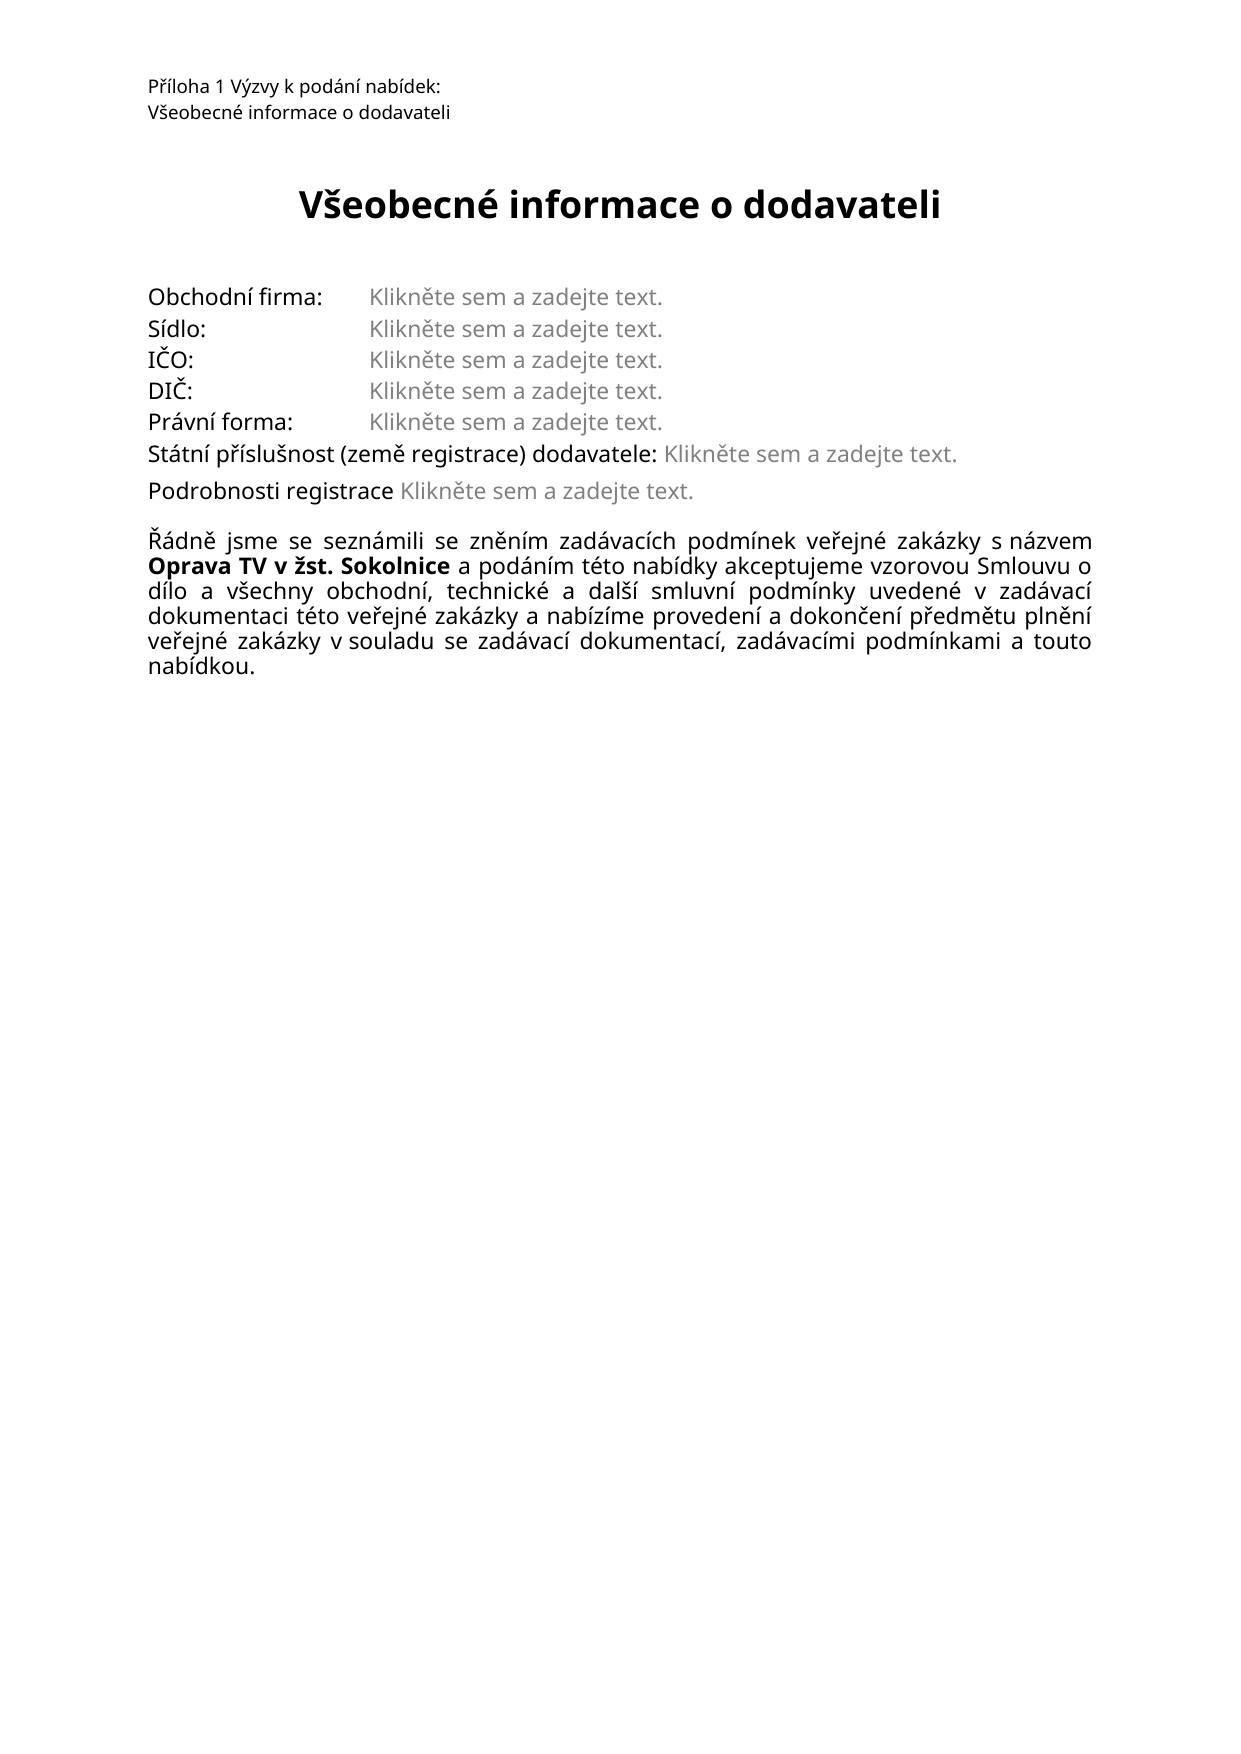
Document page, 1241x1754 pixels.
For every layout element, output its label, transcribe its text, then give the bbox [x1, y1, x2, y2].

text DIČ: [148, 379, 1093, 404]
title Všeobecné informace o dodavateli [148, 178, 1093, 229]
text Právní forma: [148, 411, 1093, 436]
text Sídlo: [148, 317, 1093, 342]
text Řádně jsme se seznámili se zněním zadávacích podmínek veřejné zakázky s názvem Oprava TV v žst. Sokolnice a podáním této nabídky akceptujeme vzorovou Smlouvu o dílo a všechny obchodní, technické a další smluvní podmínky uvedené v zadávací dokumentaci této veřejné zakázky a nabízíme provedení a dokončení předmětu plnění veřejné zakázky v souladu se zadávací dokumentací, zadávacími podmínkami a touto nabídkou. [148, 529, 1093, 679]
text Podrobnosti registrace [148, 479, 1093, 504]
text Státní příslušnost (země registrace) dodavatele: [148, 442, 1093, 467]
text Obchodní firma: [148, 286, 1093, 311]
text IČO: [148, 348, 1093, 373]
